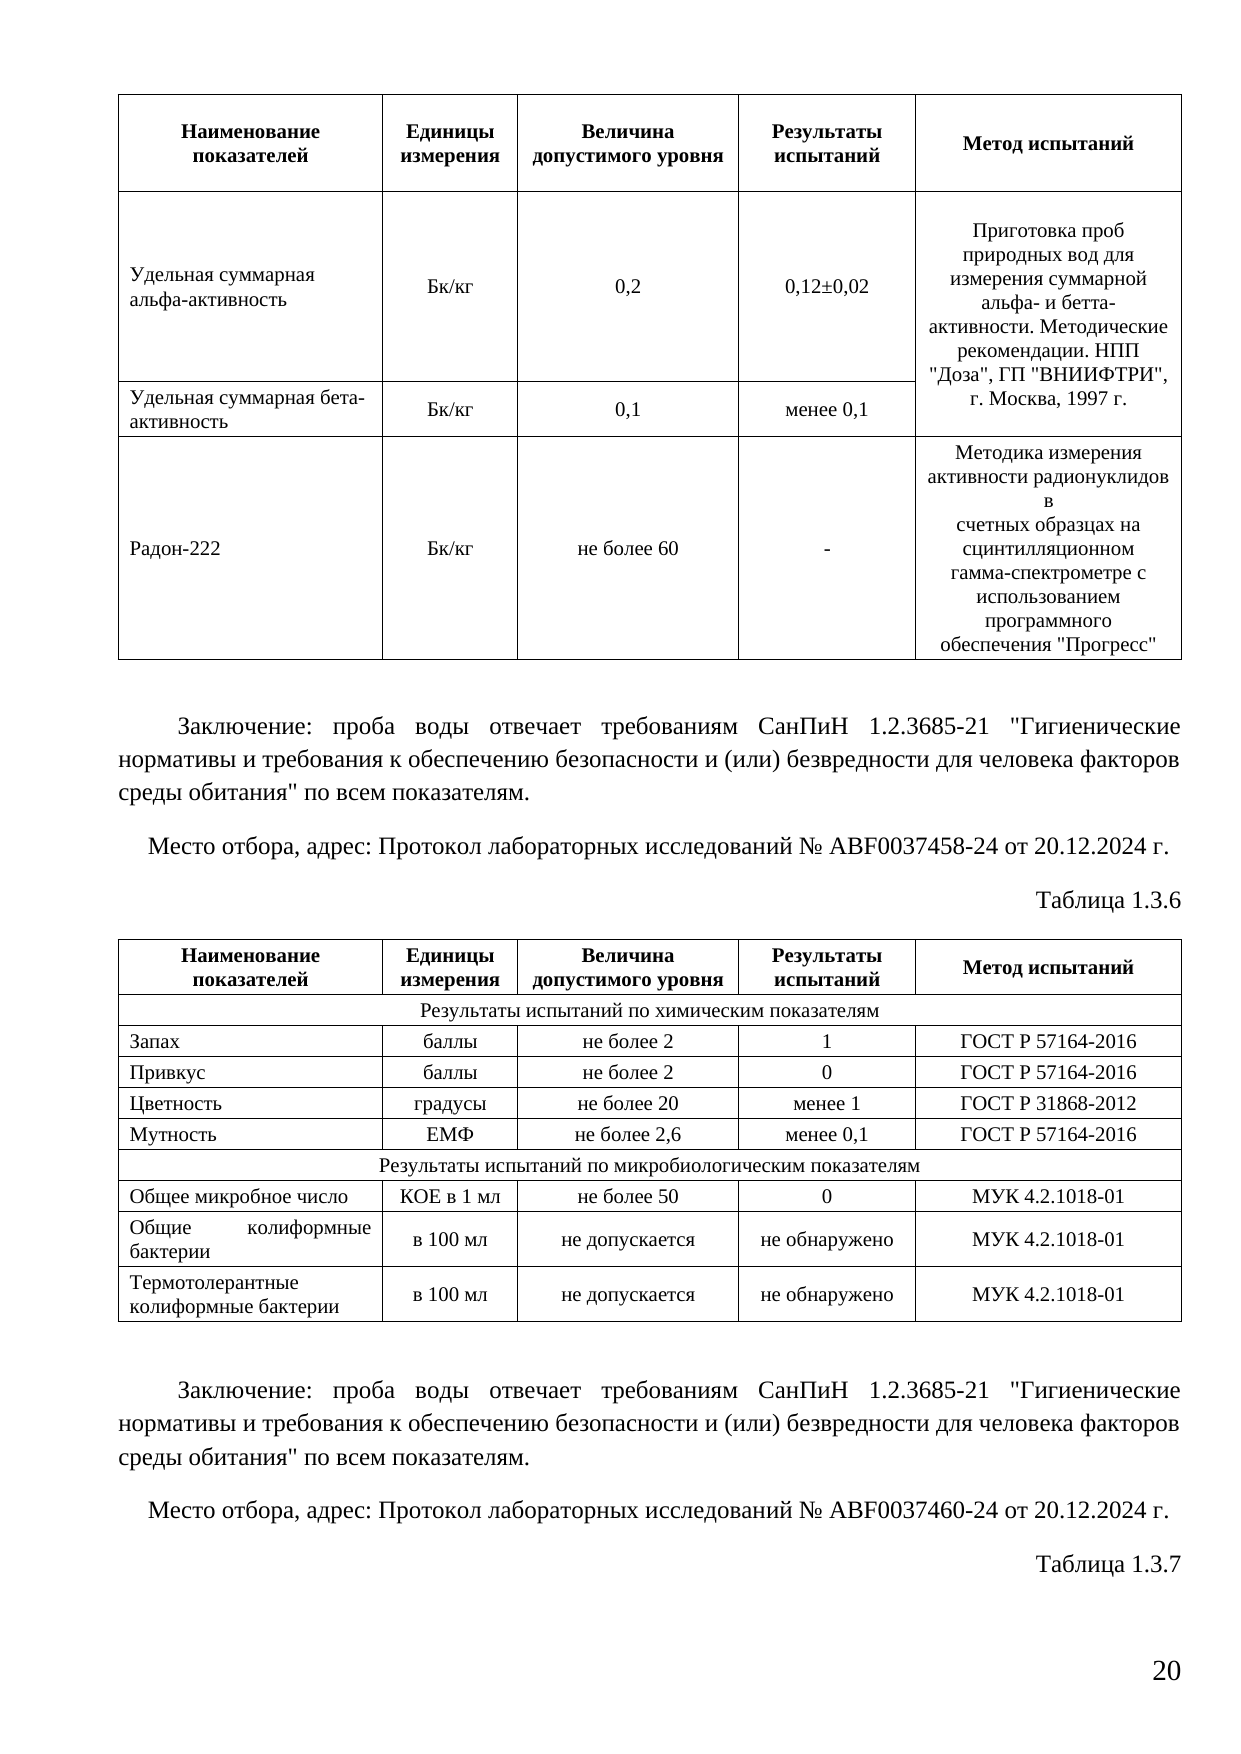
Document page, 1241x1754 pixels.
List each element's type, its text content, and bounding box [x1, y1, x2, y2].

table_cell Термотолерантные колиформные бактерии [119, 1267, 382, 1321]
table_cell не более 60 [518, 437, 738, 659]
table_cell Общее микробное число [119, 1181, 382, 1211]
table_cell ГОСТ Р 57164-2016 [916, 1119, 1181, 1149]
table_cell ГОСТ Р 57164-2016 [916, 1057, 1181, 1087]
table_cell Радон-222 [119, 437, 382, 659]
text Таблица 1.3.7 [118, 1549, 1181, 1578]
table_cell Цветность [119, 1088, 382, 1118]
table_cell не более 50 [518, 1181, 738, 1211]
table_cell не более 2 [518, 1026, 738, 1056]
table_cell МУК 4.2.1018-01 [916, 1267, 1181, 1321]
table_cell не допускается [518, 1212, 738, 1266]
table_cell Результаты испытаний по микробиологическим показателям [119, 1150, 1181, 1180]
table_cell Бк/кг [383, 437, 517, 659]
table_cell не более 2,6 [518, 1119, 738, 1149]
table_cell не более 2 [518, 1057, 738, 1087]
table_header Метод испытаний [916, 95, 1181, 191]
table_header Единицы измерения [383, 95, 517, 191]
table_cell Бк/кг [383, 382, 517, 436]
table_cell 0,1 [518, 382, 738, 436]
table_cell Запах [119, 1026, 382, 1056]
table_cell 1 [739, 1026, 915, 1056]
table_cell Бк/кг [383, 192, 517, 381]
table_cell в 100 мл [383, 1212, 517, 1266]
table_cell Мутность [119, 1119, 382, 1149]
text Место отбора, адрес: Протокол лабораторных исследований № ABF0037460-24 от 20.12.2024 г. [118, 1495, 1181, 1524]
table_cell не допускается [518, 1267, 738, 1321]
table_cell ЕМФ [383, 1119, 517, 1149]
table_cell Удельная суммарная бета-активность [119, 382, 382, 436]
table_header Результаты испытаний [739, 95, 915, 191]
table_header Наименование показателей [119, 940, 382, 994]
table_cell Удельная суммарная альфа-активность [119, 192, 382, 381]
table_cell МУК 4.2.1018-01 [916, 1212, 1181, 1266]
table_header Метод испытаний [916, 940, 1181, 994]
text Место отбора, адрес: Протокол лабораторных исследований № ABF0037458-24 от 20.12.2024 г. [118, 831, 1181, 860]
table_header Величина допустимого уровня [518, 95, 738, 191]
table_cell менее 0,1 [739, 1119, 915, 1149]
text Заключение: проба воды отвечает требованиям СанПиН 1.2.3685-21 "Гигиенические нормативы и требования к обеспечению безопасности и (или) безвредности для человека факторов среды обитания" по всем показателям. [118, 711, 1181, 806]
table_header Результаты испытаний [739, 940, 915, 994]
table_cell не более 20 [518, 1088, 738, 1118]
table_cell в 100 мл [383, 1267, 517, 1321]
table_header Единицы измерения [383, 940, 517, 994]
table_cell - [739, 437, 915, 659]
table_header Величина допустимого уровня [518, 940, 738, 994]
table_header Наименование показателей [119, 95, 382, 191]
table_cell Приготовка проб природных вод для измерения суммарной альфа- и бетта- активности. Методические рекомендации. НПП "Доза", ГП "ВНИИФТРИ", г. Москва, 1997 г. [916, 192, 1181, 436]
table_cell 0 [739, 1057, 915, 1087]
table_cell не обнаружено [739, 1212, 915, 1266]
table_cell баллы [383, 1026, 517, 1056]
table_cell не обнаружено [739, 1267, 915, 1321]
table_cell баллы [383, 1057, 517, 1087]
table_cell менее 0,1 [739, 382, 915, 436]
table_cell Привкус [119, 1057, 382, 1087]
table_cell 0,2 [518, 192, 738, 381]
table_cell Методика измерения активности радионуклидов в счетных образцах на сцинтилляционном гамма-спектрометре с использованием программного обеспечения "Прогресс" [916, 437, 1181, 659]
table_cell КОЕ в 1 мл [383, 1181, 517, 1211]
table_cell ГОСТ Р 57164-2016 [916, 1026, 1181, 1056]
text Таблица 1.3.6 [118, 885, 1181, 914]
text Заключение: проба воды отвечает требованиям СанПиН 1.2.3685-21 "Гигиенические нормативы и требования к обеспечению безопасности и (или) безвредности для человека факторов среды обитания" по всем показателям. [118, 1376, 1181, 1470]
table_cell менее 1 [739, 1088, 915, 1118]
table_cell Результаты испытаний по химическим показателям [119, 995, 1181, 1025]
table_cell Общие колиформные бактерии [119, 1212, 382, 1266]
table_cell МУК 4.2.1018-01 [916, 1181, 1181, 1211]
table_cell градусы [383, 1088, 517, 1118]
table_cell 0,12±0,02 [739, 192, 915, 381]
table_cell 0 [739, 1181, 915, 1211]
table_cell ГОСТ Р 31868-2012 [916, 1088, 1181, 1118]
